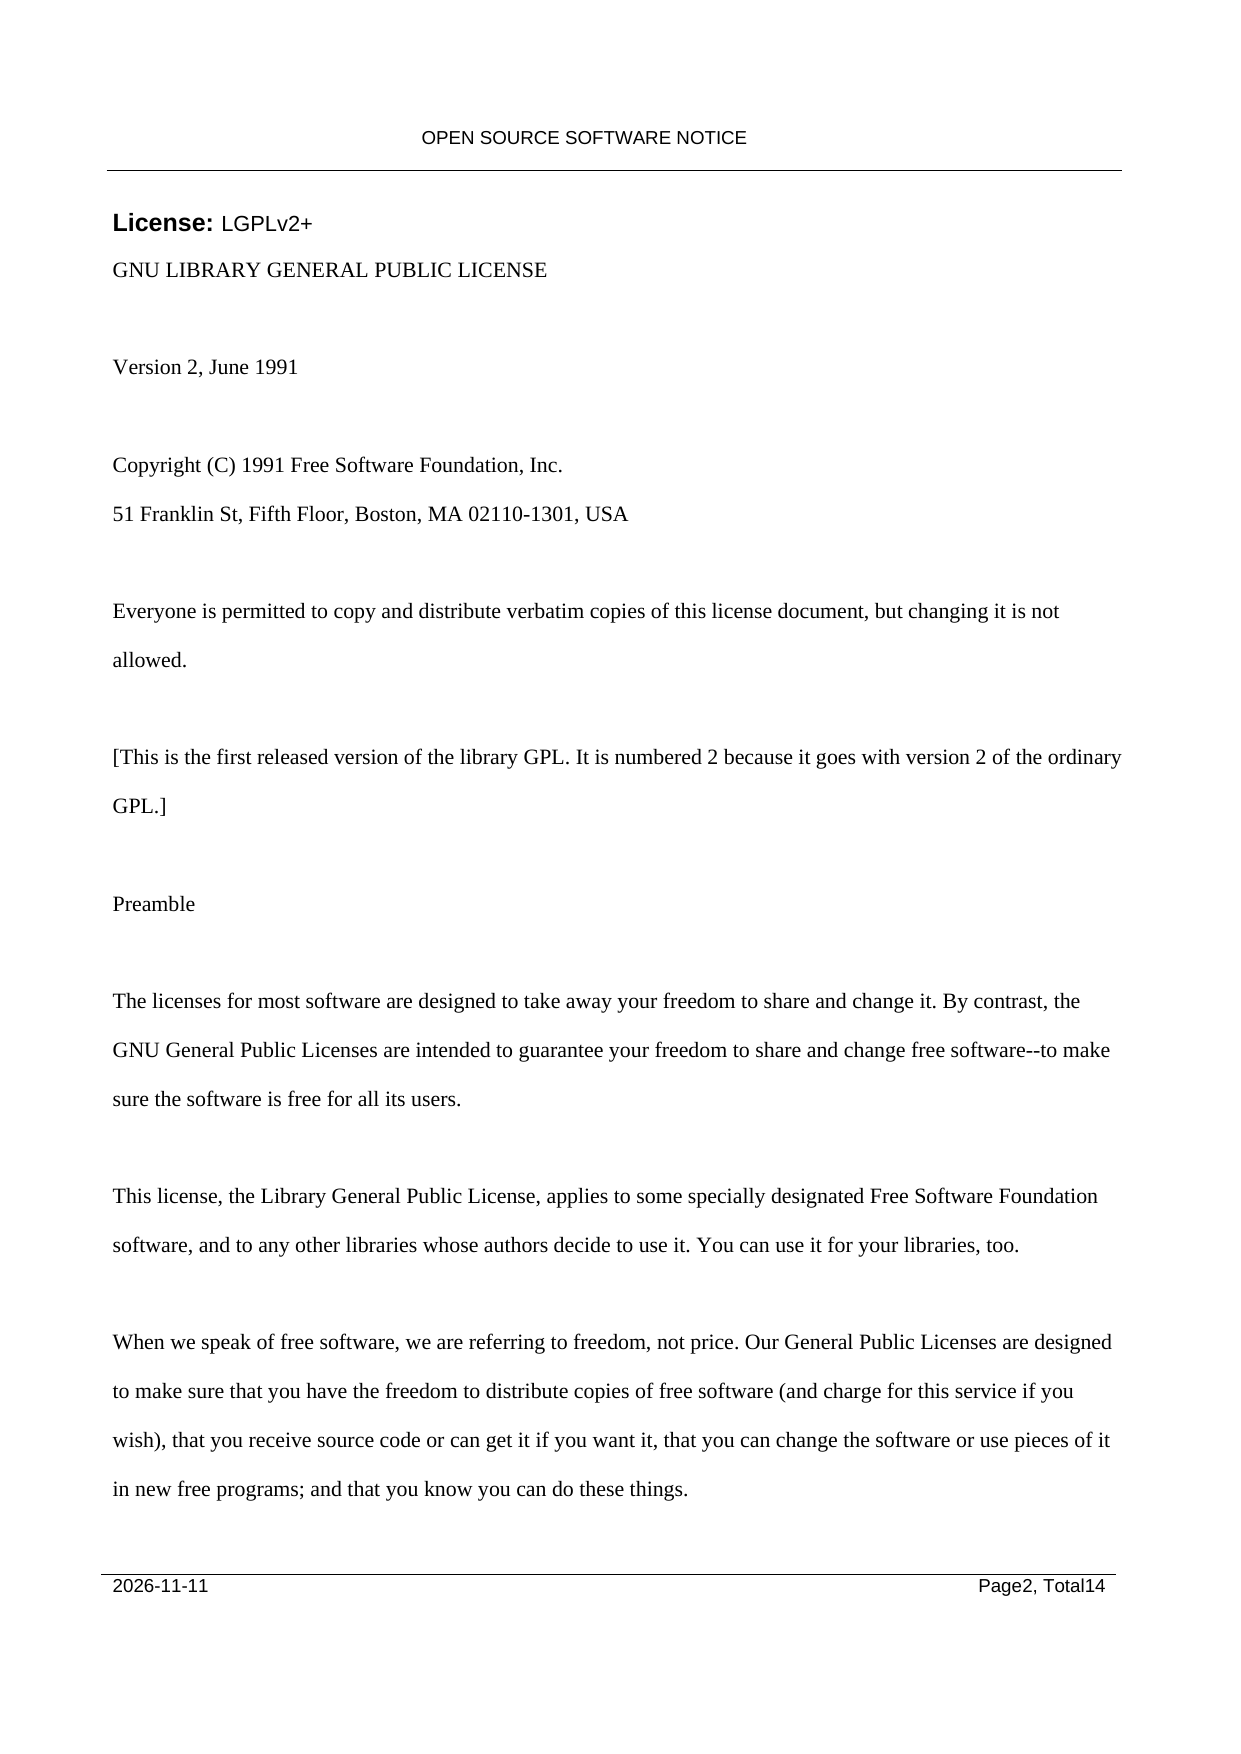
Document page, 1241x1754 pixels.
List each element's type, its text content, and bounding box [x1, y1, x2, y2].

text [112, 253, 1128, 1504]
text License: LGPLv2+ [112, 206, 1128, 239]
